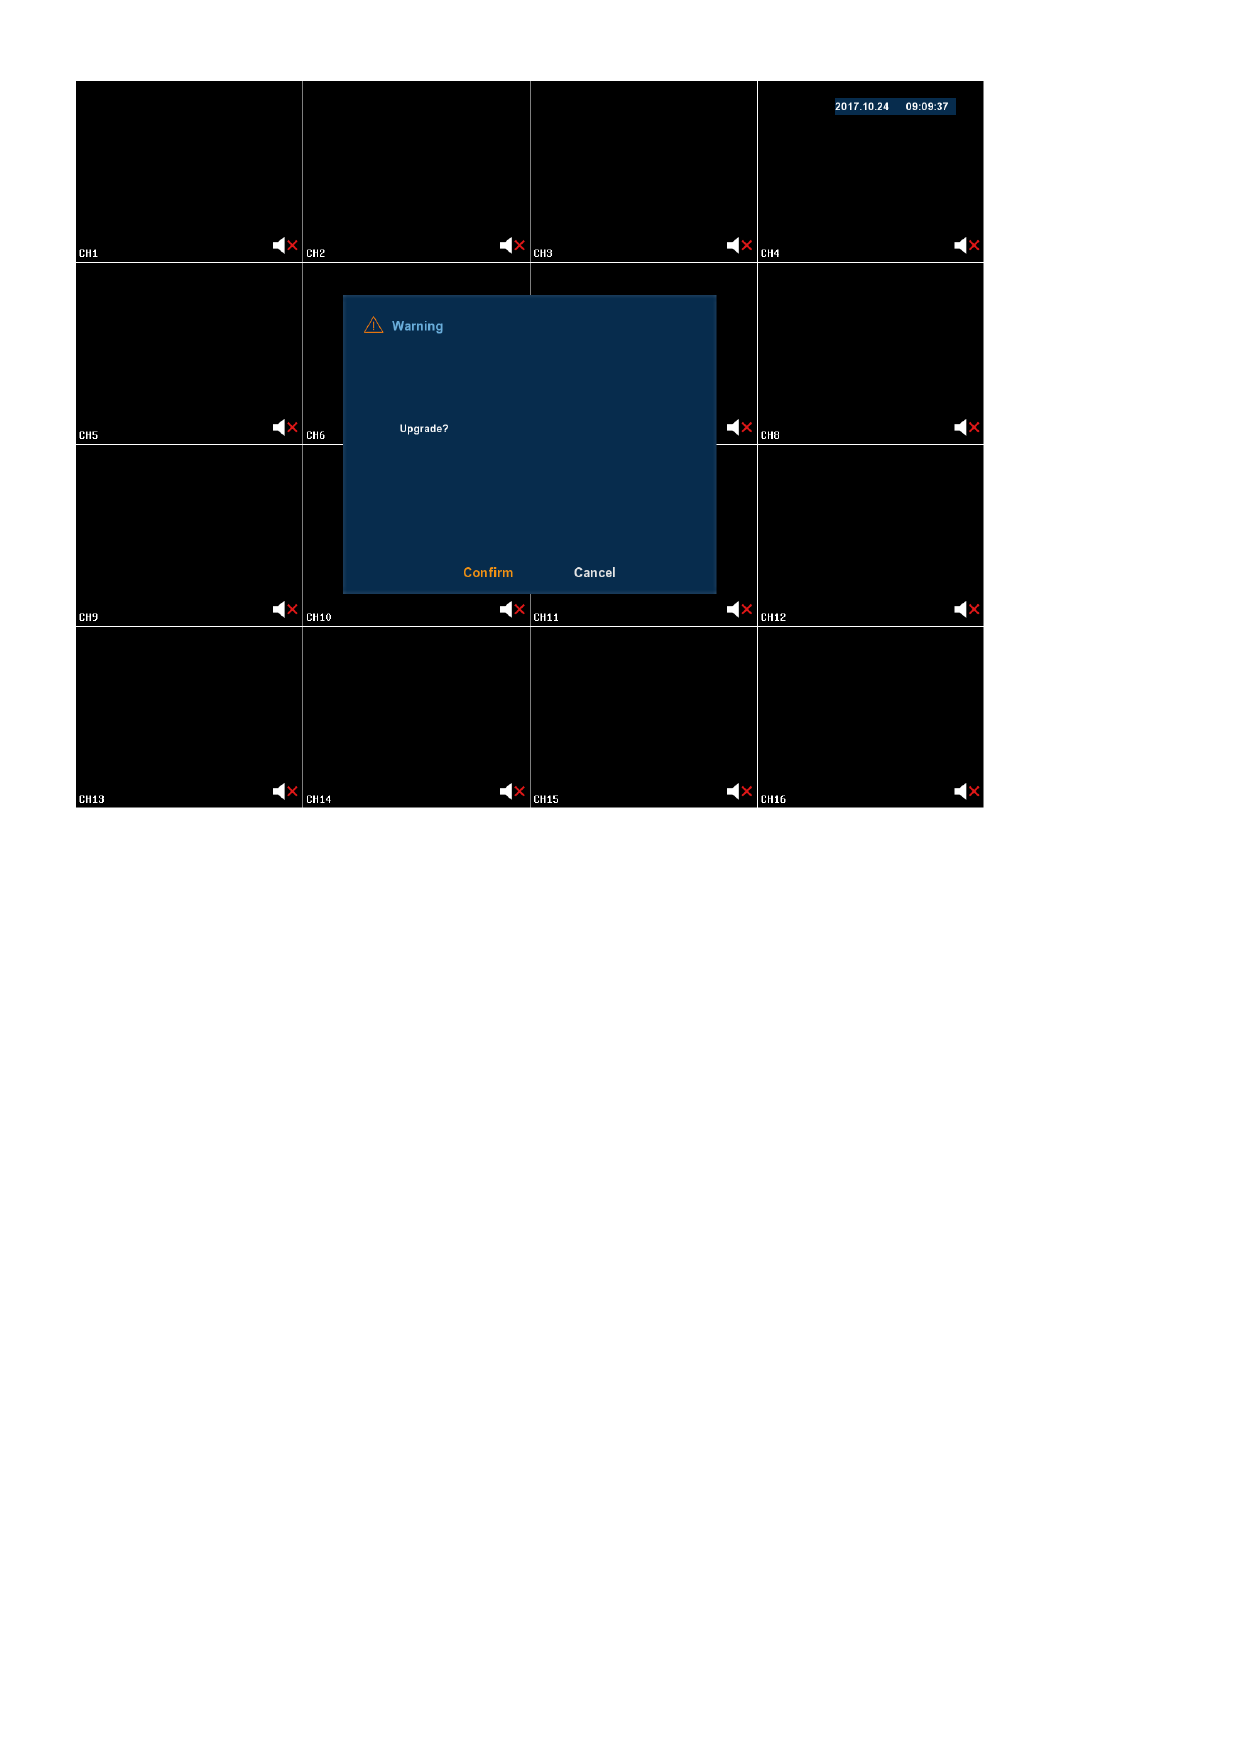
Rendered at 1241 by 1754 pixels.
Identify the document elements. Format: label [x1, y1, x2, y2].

picture [75, 80, 984, 808]
